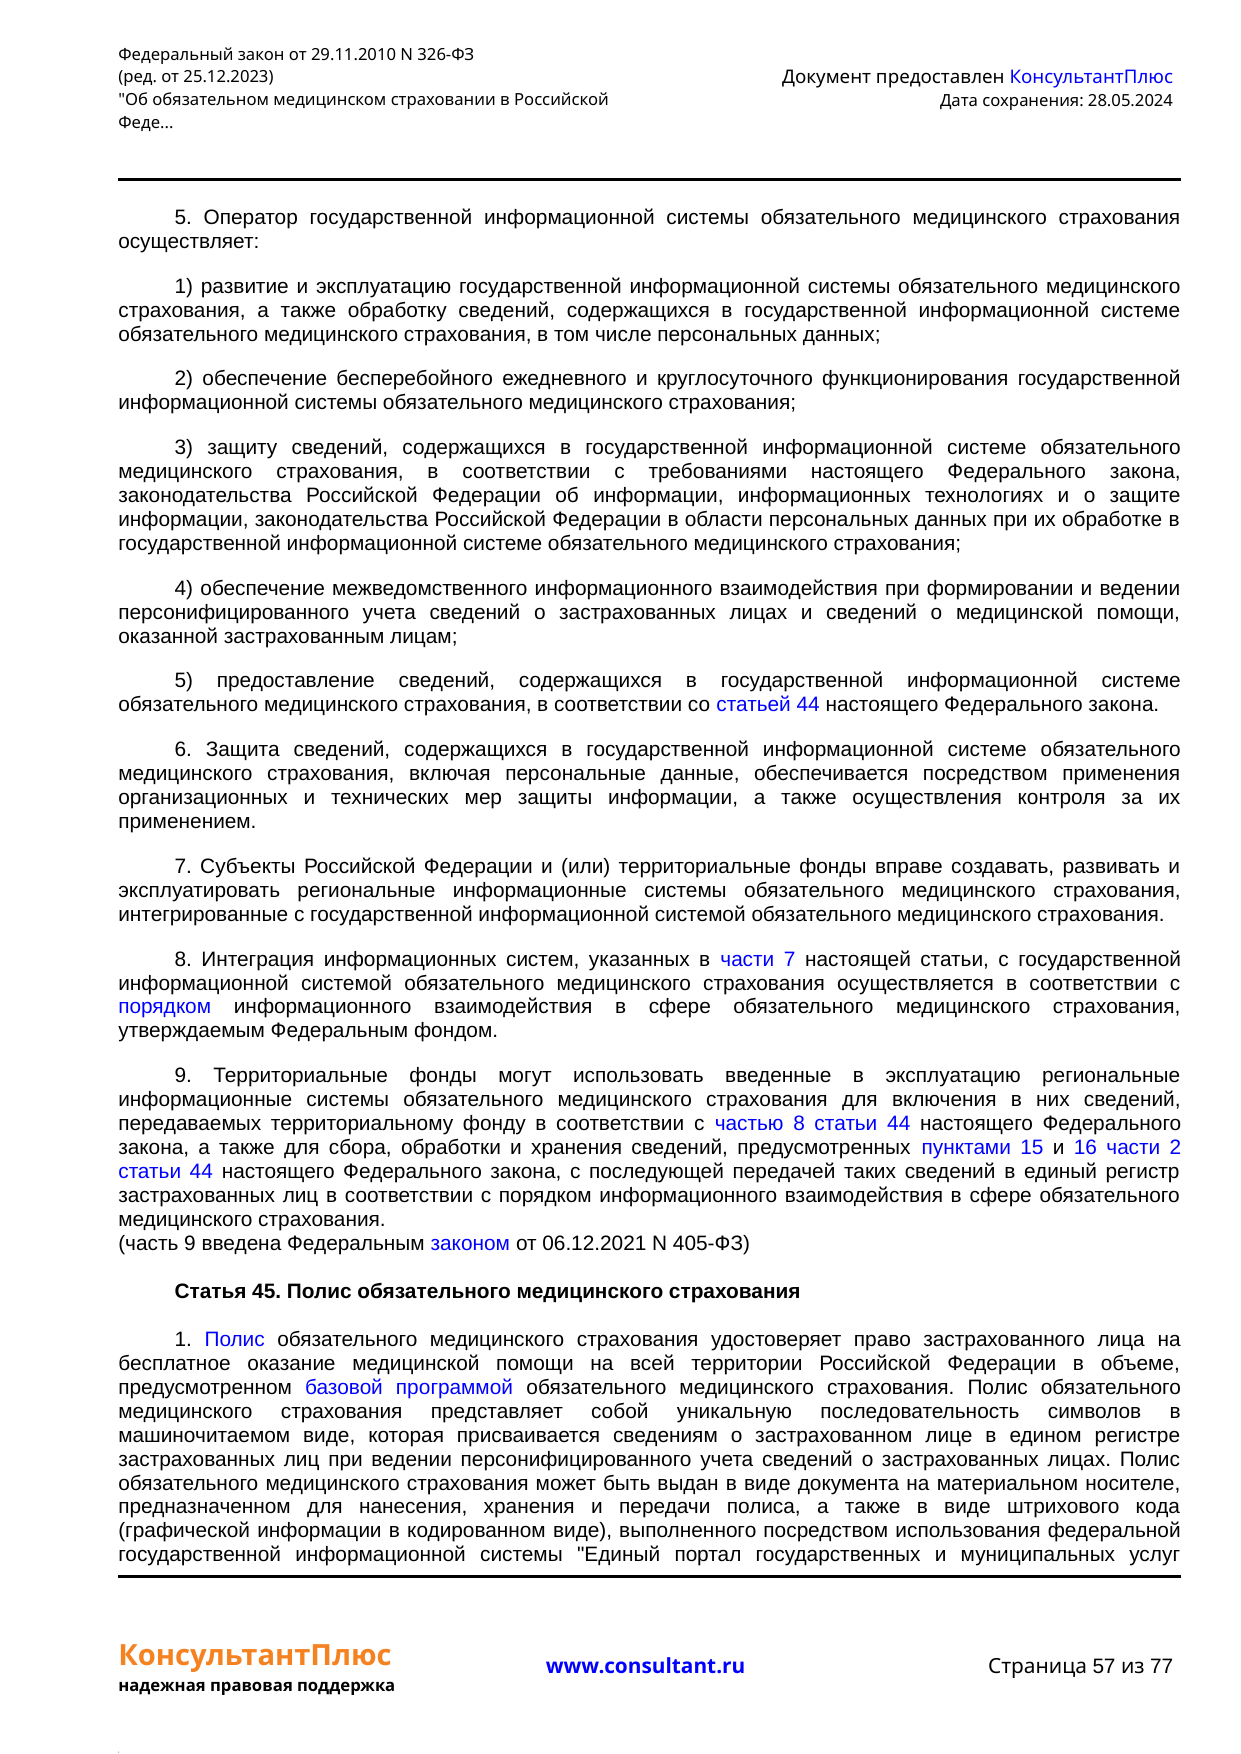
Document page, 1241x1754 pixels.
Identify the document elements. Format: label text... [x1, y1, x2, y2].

text 1) развитие и эксплуатацию государственной информационной системы обязательного медицинского страхования, а также обработку сведений, содержащихся в государственной информационной системе обязательного медицинского страхования, в том числе персональных данных; [118, 273, 1181, 345]
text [118, 1327, 1181, 1566]
text 4) обеспечение межведомственного информационного взаимодействия при формировании и ведении персонифицированного учета сведений о застрахованных лицах и сведений о медицинской помощи, оказанной застрахованным лицам; [118, 576, 1181, 647]
text 7. Субъекты Российской Федерации и (или) территориальные фонды вправе создавать, развивать и эксплуатировать региональные информационные системы обязательного медицинского страхования, интегрированные с государственной информационной системой обязательного медицинского страхования. [118, 854, 1181, 926]
text (часть 9 введена Федеральным законом от 06.12.2021 N 405-ФЗ) [118, 1231, 1181, 1255]
text 5) предоставление сведений, содержащихся в государственной информационной системе обязательного медицинского страхования, в соответствии со статьей 44 настоящего Федерального закона. [118, 668, 1181, 716]
text 2) обеспечение бесперебойного ежедневного и круглосуточного функционирования государственной информационной системы обязательного медицинского страхования; [118, 366, 1181, 414]
title Статья 45. Полис обязательного медицинского страхования [118, 1279, 1181, 1303]
text 6. Защита сведений, содержащихся в государственной информационной системе обязательного медицинского страхования, включая персональные данные, обеспечивается посредством применения организационных и технических мер защиты информации, а также осуществления контроля за их применением. [118, 737, 1181, 833]
text 3) защиту сведений, содержащихся в государственной информационной системе обязательного медицинского страхования, в соответствии с требованиями настоящего Федерального закона, законодательства Российской Федерации об информации, информационных технологиях и о защите информации, законодательства Российской Федерации в области персональных данных при их обработке в государственной информационной системе обязательного медицинского страхования; [118, 435, 1181, 555]
text 8. Интеграция информационных систем, указанных в части 7 настоящей статьи, с государственной информационной системой обязательного медицинского страхования осуществляется в соответствии с порядком информационного взаимодействия в сфере обязательного медицинского страхования, утверждаемым Федеральным фондом. [118, 946, 1181, 1042]
text 9. Территориальные фонды могут использовать введенные в эксплуатацию региональные информационные системы обязательного медицинского страхования для включения в них сведений, передаваемых территориальному фонду в соответствии с частью 8 статьи 44 настоящего Федерального закона, а также для сбора, обработки и хранения сведений, предусмотренных пунктами 15 и 16 части 2 статьи 44 настоящего Федерального закона, с последующей передачей таких сведений в единый регистр застрахованных лиц в соответствии с порядком информационного взаимодействия в сфере обязательного медицинского страхования. [118, 1063, 1181, 1231]
text 5. Оператор государственной информационной системы обязательного медицинского страхования осуществляет: [118, 205, 1181, 253]
